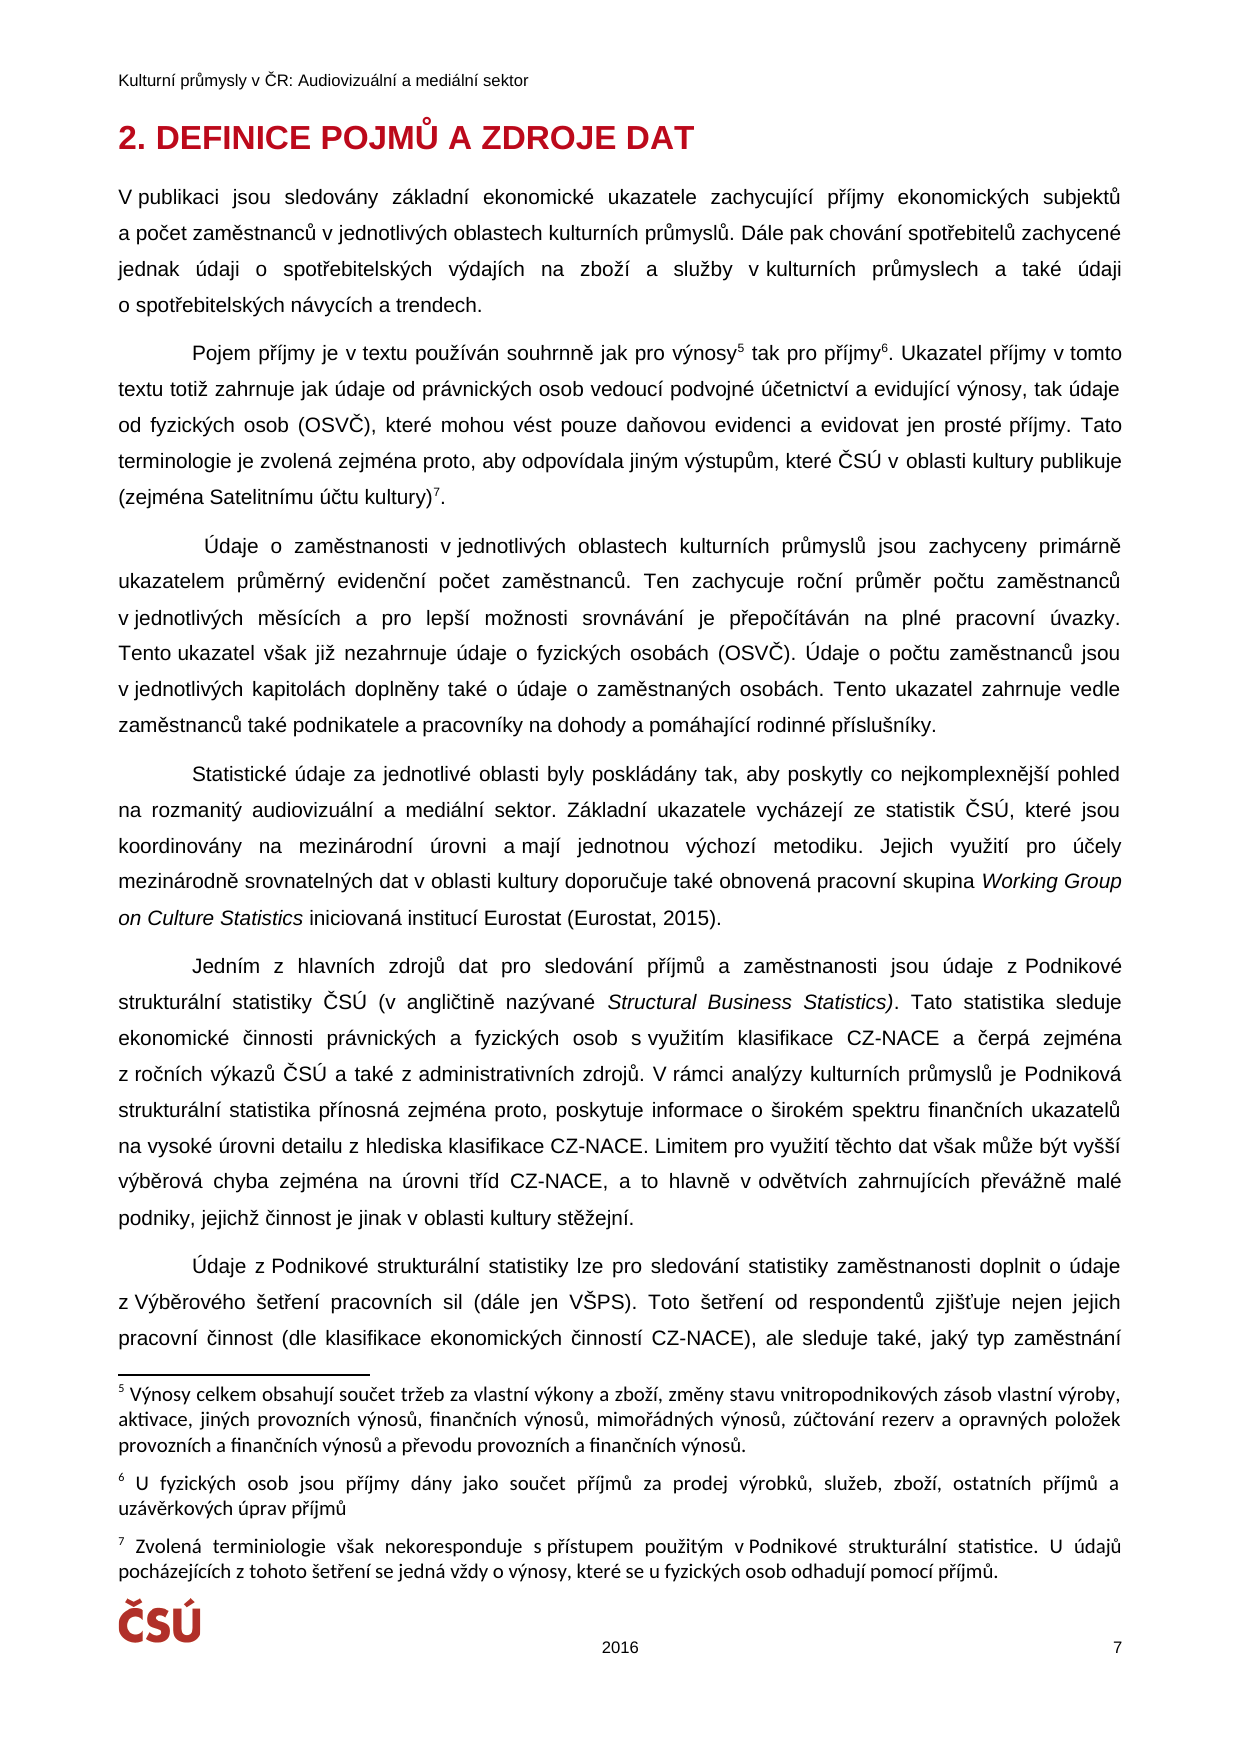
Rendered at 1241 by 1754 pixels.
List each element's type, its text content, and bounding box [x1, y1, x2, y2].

picture [118, 1598, 200, 1643]
text V publikaci jsou sledovány základní ekonomické ukazatele zachycující příjmy ekonomických subjektů a počet zaměstnanců v jednotlivých oblastech kulturních průmyslů. Dále pak chování spotřebitelů zachycené jednak údaji o spotřebitelských výdajích na zboží a služby v kulturních průmyslech a také údaji o spotřebitelských návycích a trendech. [118, 185, 1122, 317]
text Statistické údaje za jednotlivé oblasti byly poskládány tak, aby poskytly co nejkomplexnější pohled na rozmanitý audiovizuální a mediální sektor. Základní ukazatele vycházejí ze statistik ČSÚ, které jsou koordinovány na mezinárodní úrovni a mají jednotnou výchozí metodiku. Jejich využití pro účely mezinárodně srovnatelných dat v oblasti kultury doporučuje také obnovená pracovní skupina Working Group on Culture Statistics iniciovaná institucí Eurostat (Eurostat, 2015). [118, 762, 1122, 929]
text Jedním z hlavních zdrojů dat pro sledování příjmů a zaměstnanosti jsou údaje z Podnikové strukturální statistiky ČSÚ (v angličtině nazývané Structural Business Statistics). Tato statistika sleduje ekonomické činnosti právnických a fyzických osob s využitím klasifikace CZ-NACE a čerpá zejména z ročních výkazů ČSÚ a také z administrativních zdrojů. V rámci analýzy kulturních průmyslů je Podniková strukturální statistika přínosná zejména proto, poskytuje informace o širokém spektru finančních ukazatelů na vysoké úrovni detailu z hlediska klasifikace CZ-NACE. Limitem pro využití těchto dat však může být vyšší výběrová chyba zejména na úrovni tříd CZ-NACE, a to hlavně v odvětvích zahrnujících převážně malé podniky, jejichž činnost je jinak v oblasti kultury stěžejní. [118, 954, 1122, 1229]
subtitle DEFINICE POJMŮ A ZDROJE DAT [118, 118, 1122, 157]
text Údaje o zaměstnanosti v jednotlivých oblastech kulturních průmyslů jsou zachyceny primárně ukazatelem průměrný evidenční počet zaměstnanců. Ten zachycuje roční průměr počtu zaměstnanců v jednotlivých měsících a pro lepší možnosti srovnávání je přepočítáván na plné pracovní úvazky. Tento ukazatel však již nezahrnuje údaje o fyzických osobách (OSVČ). Údaje o počtu zaměstnanců jsou v jednotlivých kapitolách doplněny také o údaje o zaměstnaných osobách. Tento ukazatel zahrnuje vedle zaměstnanců také podnikatele a pracovníky na dohody a pomáhající rodinné příslušníky. [118, 533, 1122, 737]
text Pojem příjmy je v textu používán souhrnně jak pro výnosy tak pro příjmy. Ukazatel příjmy v tomto textu totiž zahrnuje jak údaje od právnických osob vedoucí podvojné účetnictví a evidující výnosy, tak údaje od fyzických osob (OSVČ), které mohou vést pouze daňovou evidenci a evidovat jen prosté příjmy. Tato terminologie je zvolená zejména proto, aby odpovídala jiným výstupům, které ČSÚ v oblasti kultury publikuje (zejména Satelitnímu účtu kultury). [118, 341, 1122, 509]
